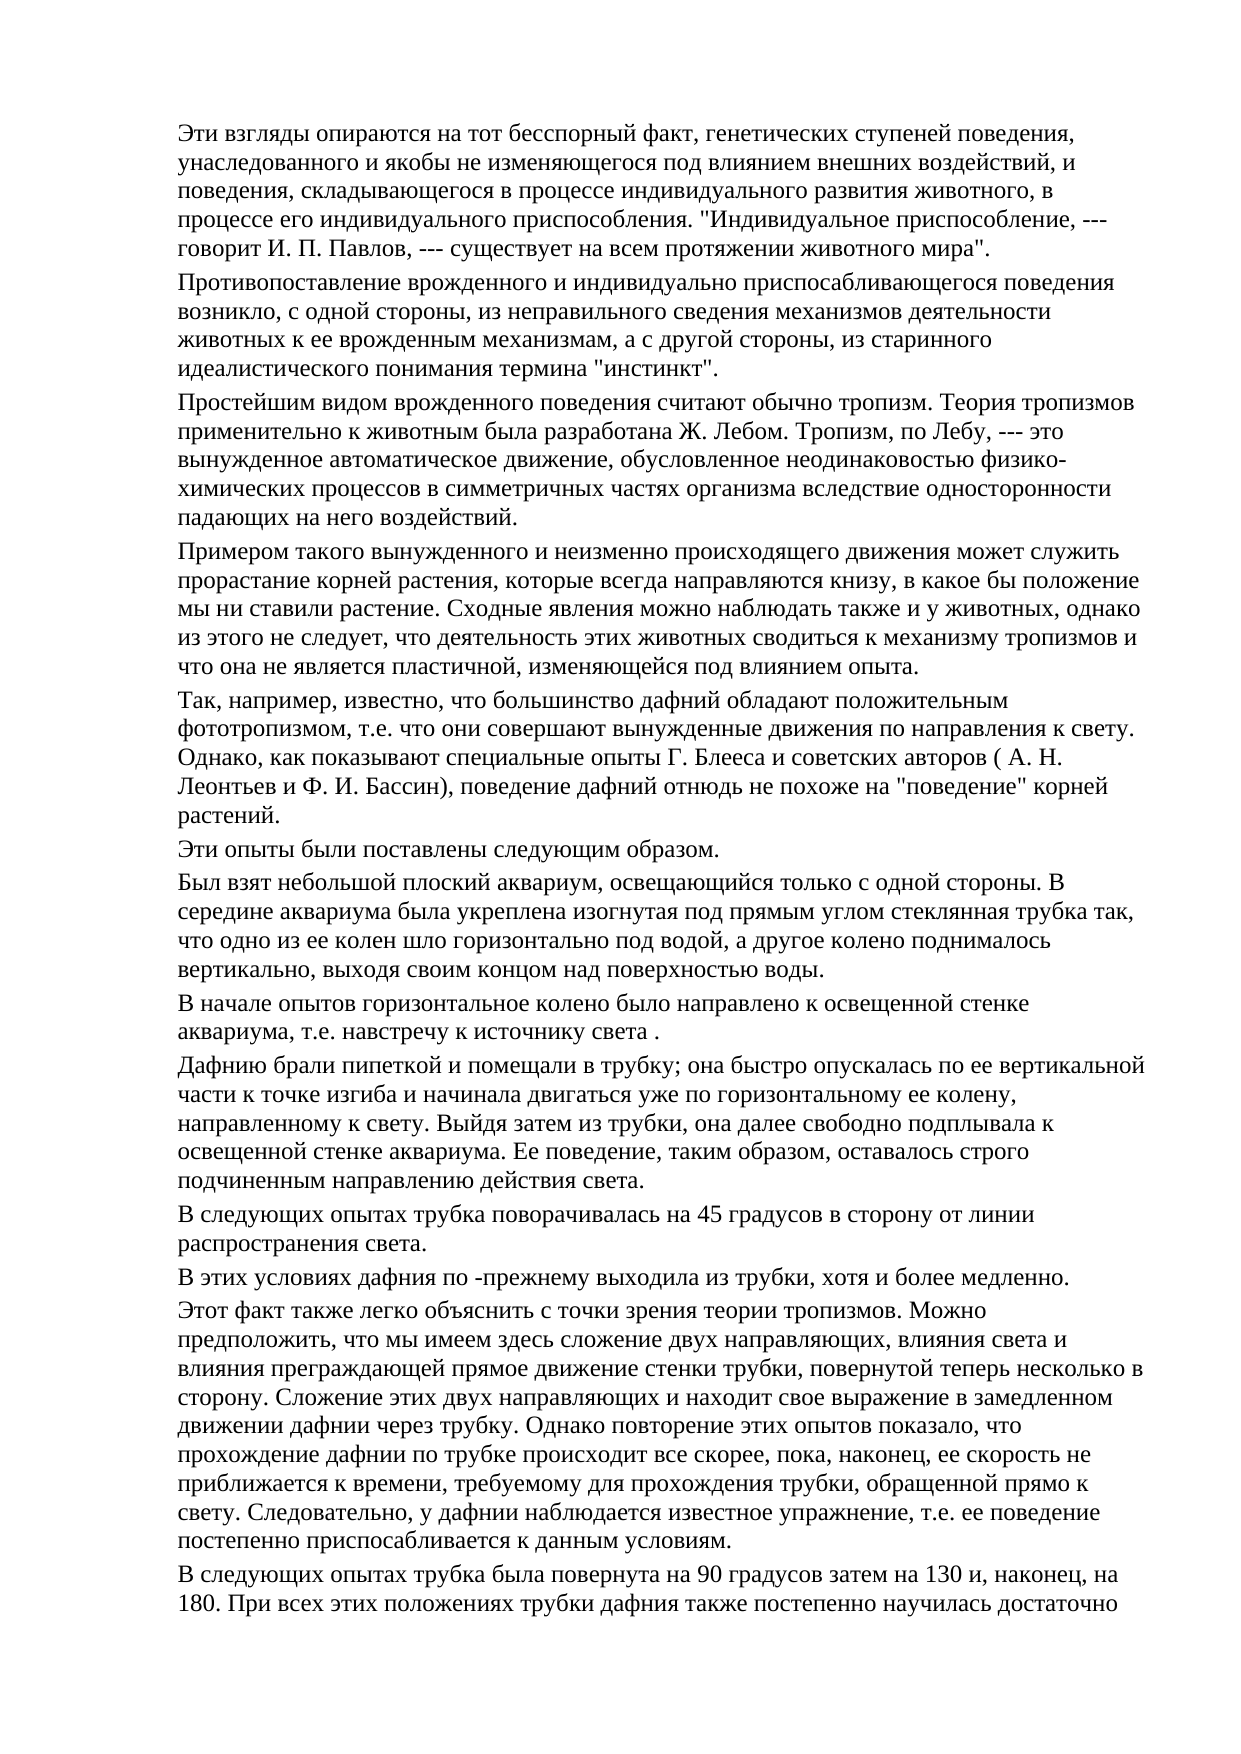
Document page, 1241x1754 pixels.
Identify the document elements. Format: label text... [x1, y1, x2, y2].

text Дафнию брали пипеткой и помещали в трубку; она быстро опускалась по ее вертикальной части к точке изгиба и начинала двигаться уже по горизонтальному ее колену, направленному к свету. Выйдя затем из трубки, она далее свободно подплывала к освещенной стенке аквариума. Ее поведение, таким образом, оставалось строго подчиненным направлению действия света. [177, 1050, 1152, 1194]
text В этих условиях дафния по -прежнему выходила из трубки, хотя и более медленно. [177, 1262, 1152, 1290]
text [177, 1559, 1152, 1617]
text В начале опытов горизонтальное колено было направлено к освещенной стенке аквариума, т.е. навстречу к источнику света . [177, 988, 1152, 1045]
text Так, например, известно, что большинство дафний обладают положительным фототропизмом, т.е. что они совершают вынужденные движения по направления к свету. Однако, как показывают специальные опыты Г. Блееса и советских авторов ( А. Н. Леонтьев и Ф. И. Бассин), поведение дафний отнюдь не похоже на "поведение" корней растений. [177, 685, 1152, 828]
text Простейшим видом врожденного поведения считают обычно тропизм. Теория тропизмов применительно к животным была разработана Ж. Лебом. Тропизм, по Лебу, --- это вынужденное автоматическое движение, обусловленное неодинаковостью физико-химических процессов в симметричных частях организма вследствие односторонности падающих на него воздействий. [177, 387, 1152, 531]
text Эти опыты были поставлены следующим образом. [177, 834, 1152, 862]
text Этот факт также легко объяснить с точки зрения теории тропизмов. Можно предположить, что мы имеем здесь сложение двух направляющих, влияния света и влияния преграждающей прямое движение стенки трубки, повернутой теперь несколько в сторону. Сложение этих двух направляющих и находит свое выражение в замедленном движении дафнии через трубку. Однако повторение этих опытов показало, что прохождение дафнии по трубке происходит все скорее, пока, наконец, ее скорость не приближается к времени, требуемому для прохождения трубки, обращенной прямо к свету. Следовательно, у дафнии наблюдается известное упражнение, т.е. ее поведение постепенно приспосабливается к данным условиям. [177, 1296, 1152, 1554]
text Был взят небольшой плоский аквариум, освещающийся только с одной стороны. В середине аквариума была укреплена изогнутая под прямым углом стеклянная трубка так, что одно из ее колен шло горизонтально под водой, а другое колено поднималось вертикально, выходя своим концом над поверхностью воды. [177, 867, 1152, 982]
text В следующих опытах трубка поворачивалась на 45 градусов в сторону от линии распространения света. [177, 1199, 1152, 1257]
text Примером такого вынужденного и неизменно происходящего движения может служить прорастание корней растения, которые всегда направляются книзу, в какое бы положение мы ни ставили растение. Сходные явления можно наблюдать также и у животных, однако из этого не следует, что деятельность этих животных сводиться к механизму тропизмов и что она не является пластичной, изменяющейся под влиянием опыта. [177, 536, 1152, 680]
text Противопоставление врожденного и индивидуально приспосабливающегося поведения возникло, с одной стороны, из неправильного сведения механизмов деятельности животных к ее врожденным механизмам, а с другой стороны, из старинного идеалистического понимания термина "инстинкт". [177, 267, 1152, 382]
text Эти взгляды опираются на тот бесспорный факт, генетических ступеней поведения, унаследованного и якобы не изменяющегося под влиянием внешних воздействий, и поведения, складывающегося в процессе индивидуального развития животного, в процессе его индивидуального приспособления. "Индивидуальное приспособление, --- говорит И. П. Павлов, --- существует на всем протяжении животного мира". [177, 118, 1152, 262]
